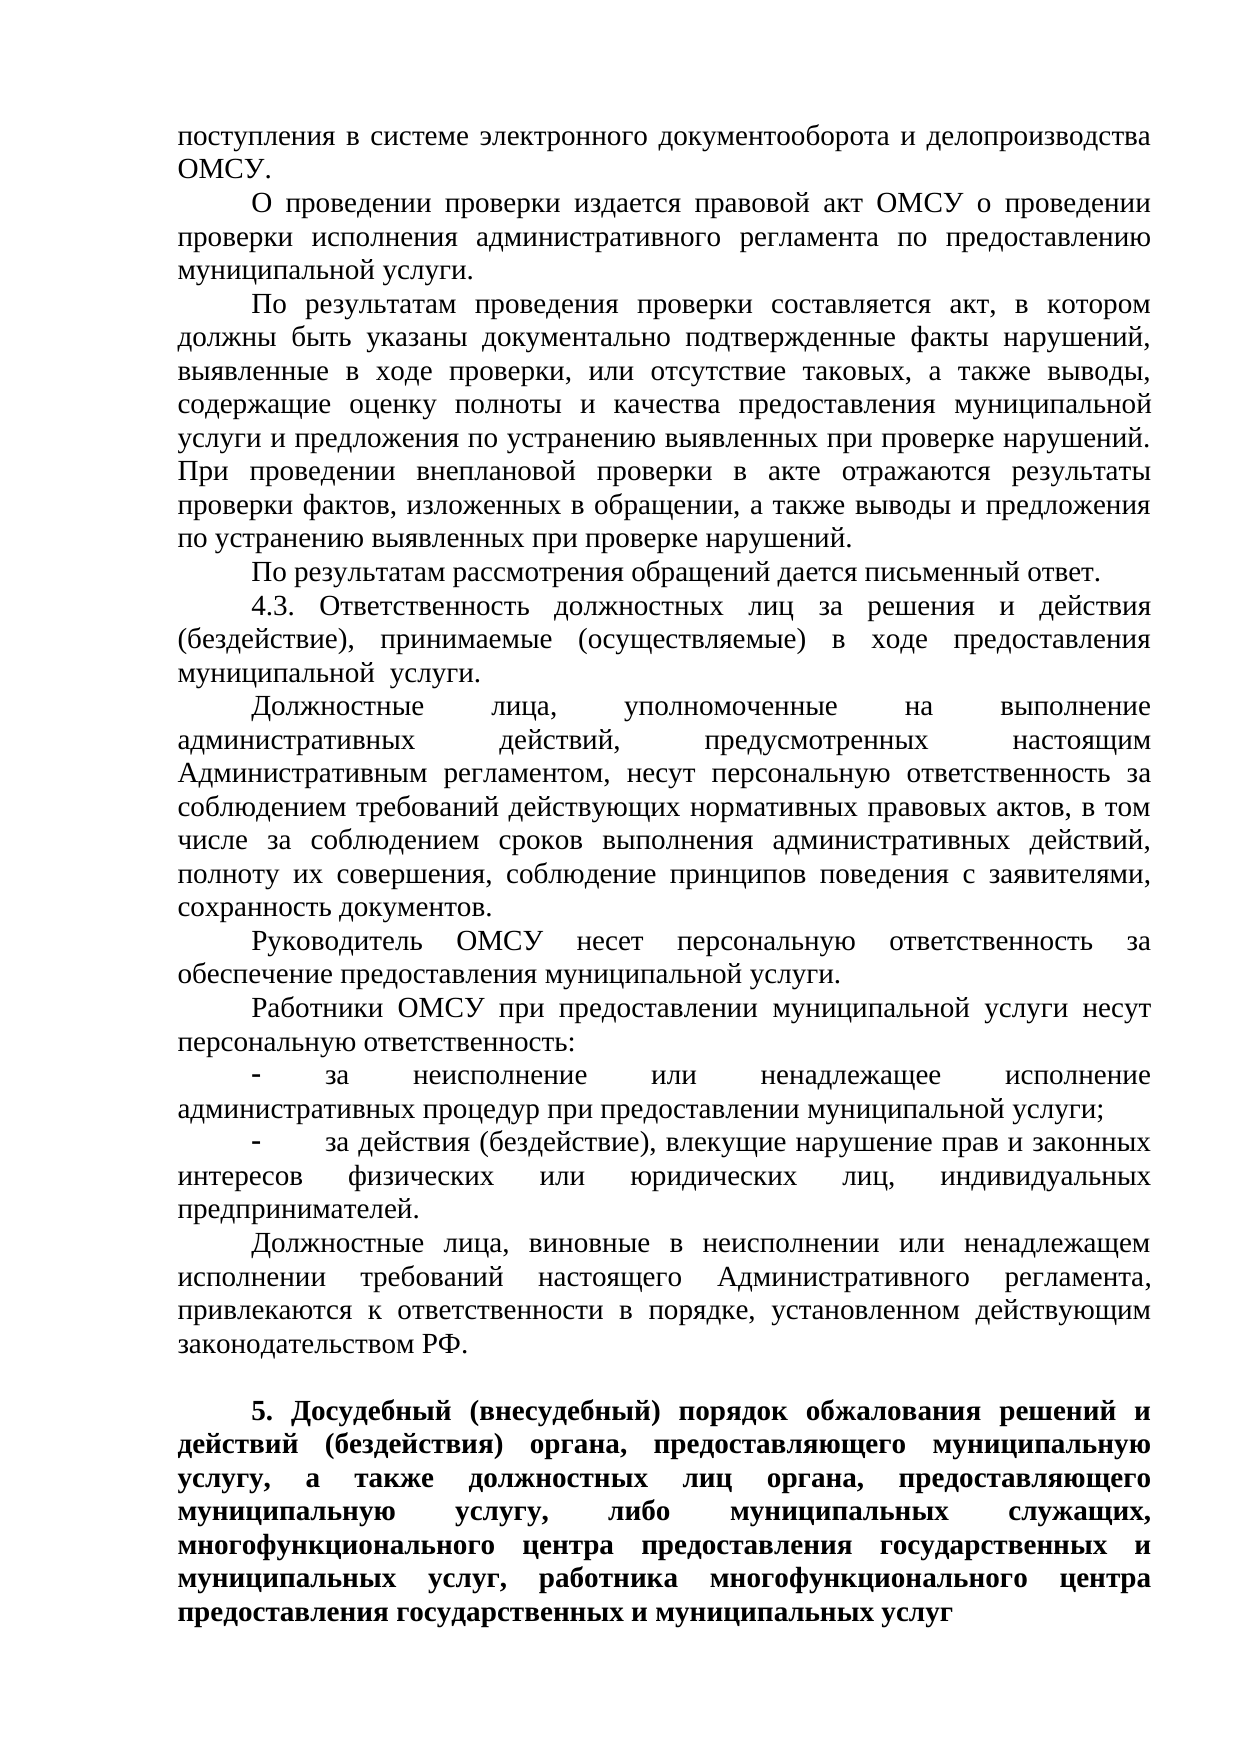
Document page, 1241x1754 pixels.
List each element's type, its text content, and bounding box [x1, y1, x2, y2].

text Работники ОМСУ при предоставлении муниципальной услуги несут персональную ответственность: [177, 990, 1152, 1057]
text Руководитель ОМСУ несет персональную ответственность за обеспечение предоставления муниципальной услуги. [177, 923, 1152, 990]
text По результатам рассмотрения обращений дается письменный ответ. [177, 554, 1152, 588]
text О проведении проверки издается правовой акт ОМСУ о проведении проверки исполнения административного регламента по предоставлению муниципальной услуги. [177, 185, 1152, 286]
text 4.3. Ответственность должностных лиц за решения и действия (бездействие), принимаемые (осуществляемые) в ходе предоставления муниципальной услуги. [177, 588, 1152, 688]
list за действия (бездействие), влекущие нарушение прав и законных интересов физических или юридических лиц, индивидуальных предпринимателей. [177, 1124, 1152, 1225]
text Должностные лица, уполномоченные на выполнение административных действий, предусмотренных настоящим Административным регламентом, несут персональную ответственность за соблюдением требований действующих нормативных правовых актов, в том числе за соблюдением сроков выполнения административных действий, полноту их совершения, соблюдение принципов поведения с заявителями, сохранность документов. [177, 688, 1152, 923]
list за неисполнение или ненадлежащее исполнение административных процедур при предоставлении муниципальной услуги; [177, 1057, 1152, 1124]
text По результатам проведения проверки составляется акт, в котором должны быть указаны документально подтвержденные факты нарушений, выявленные в ходе проверки, или отсутствие таковых, а также выводы, содержащие оценку полноты и качества предоставления муниципальной услуги и предложения по устранению выявленных при проверке нарушений. При проведении внеплановой проверки в акте отражаются результаты проверки фактов, изложенных в обращении, а также выводы и предложения по устранению выявленных при проверке нарушений. [177, 286, 1152, 554]
text Должностные лица, виновные в неисполнении или ненадлежащем исполнении требований настоящего Административного регламента, привлекаются к ответственности в порядке, установленном действующим законодательством РФ. [177, 1225, 1152, 1359]
text 5. Досудебный (внесудебный) порядок обжалования решений и действий (бездействия) органа, предоставляющего муниципальную услугу, а также должностных лиц органа, предоставляющего муниципальную услугу, либо муниципальных служащих, многофункционального центра предоставления государственных и муниципальных услуг, работника многофункционального центра предоставления государственных и муниципальных услуг [177, 1393, 1152, 1628]
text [177, 118, 1152, 185]
